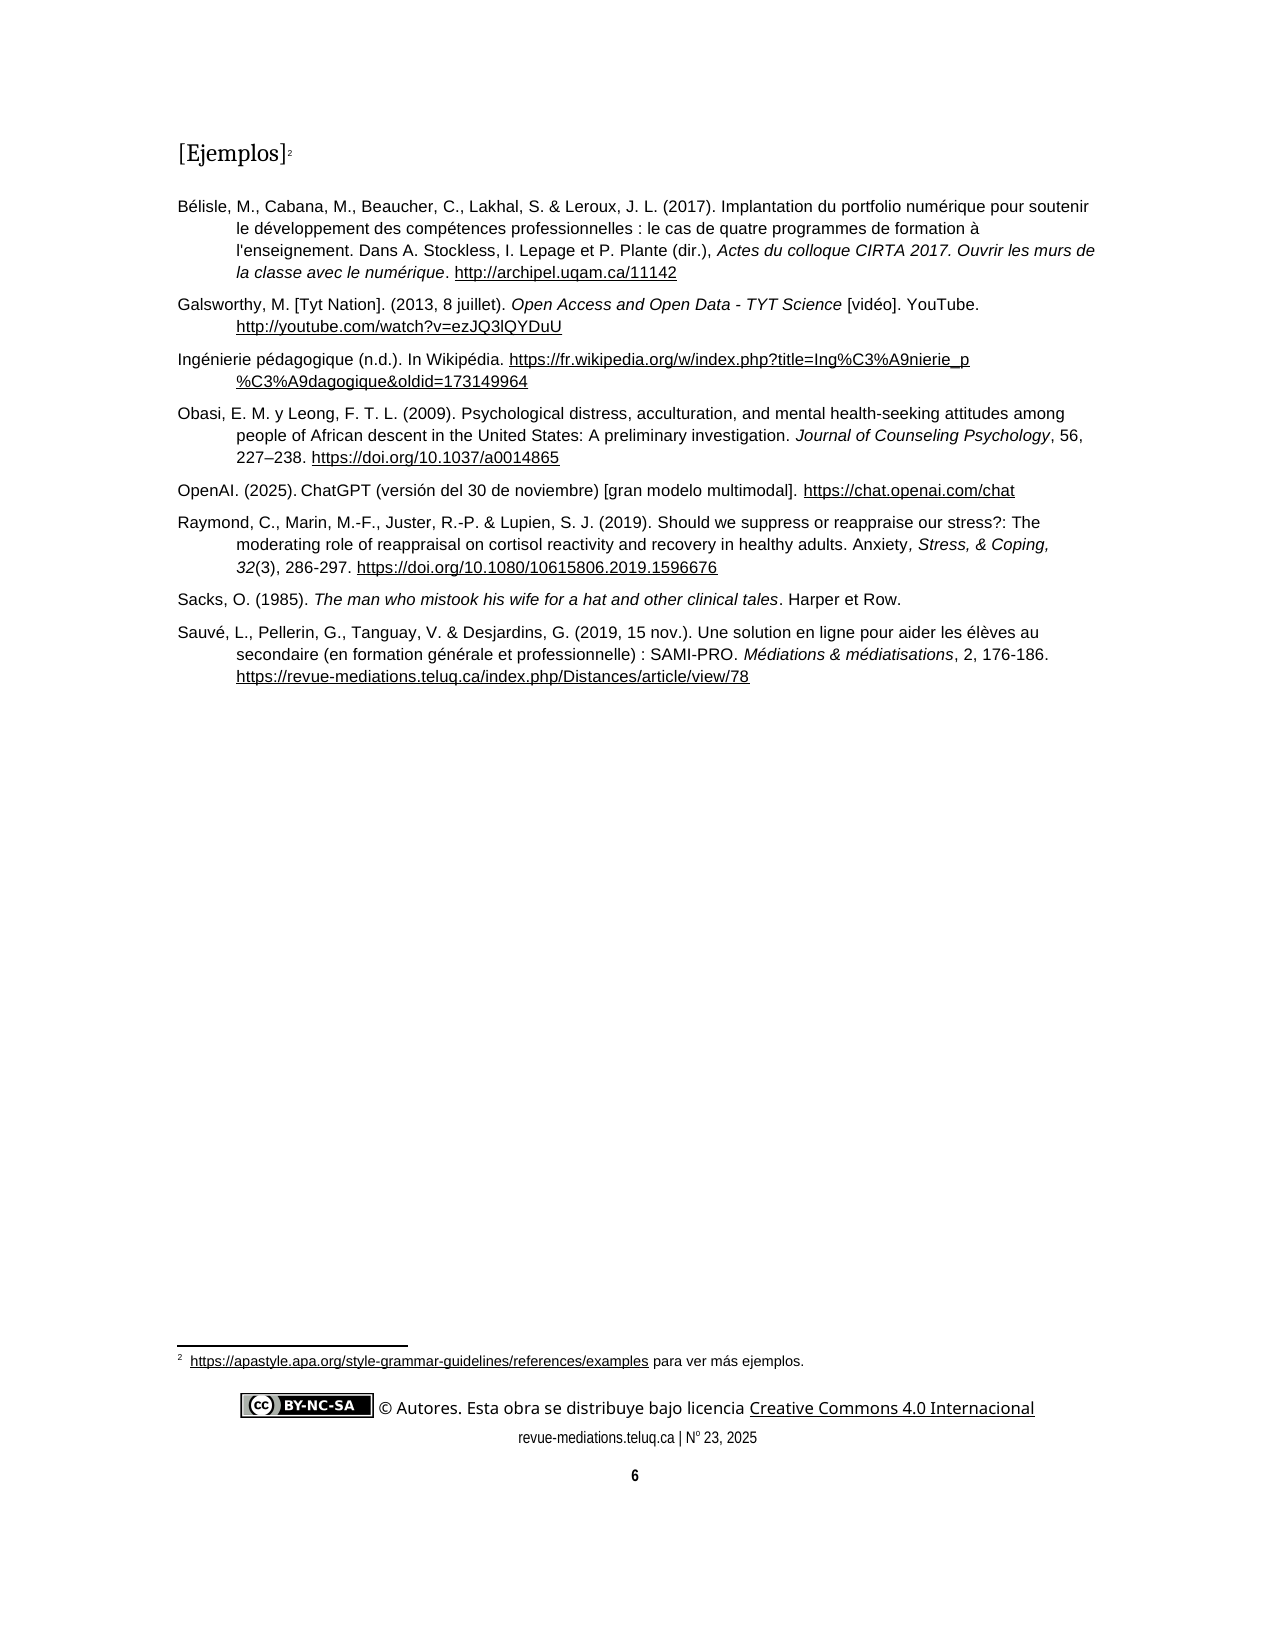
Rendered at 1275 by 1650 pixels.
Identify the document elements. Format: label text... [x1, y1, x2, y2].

text Galsworthy, M. [Tyt Nation]. (2013, 8 juillet). Open Access and Open Data - TYT Science [vidéo]. YouTube. http://youtube.com/watch?v=ezJQ3lQYDuU [177, 295, 1098, 336]
picture [240, 1393, 374, 1418]
text Ingénierie pédagogique (n.d.). In Wikipédia. https://fr.wikipedia.org/w/index.php?title=Ing%C3%A9nierie_p%C3%A9dagogique&oldid=173149964 [177, 349, 1098, 391]
text Obasi, E. M. y Leong, F. T. L. (2009). Psychological distress, acculturation, and mental health-seeking attitudes among people of African descent in the United States: A preliminary investigation. Journal of Counseling Psychology, 56, 227–238. https://doi.org/10.1037/a0014865 [177, 404, 1098, 467]
text [Ejemplos] [177, 139, 1098, 168]
text Bélisle, M., Cabana, M., Beaucher, C., Lakhal, S. & Leroux, J. L. (2017). Implantation du portfolio numérique pour soutenir le développement des compétences professionnelles : le cas de quatre programmes de formation à l'enseignement. Dans A. Stockless, I. Lepage et P. Plante (dir.), Actes du colloque CIRTA 2017. Ouvrir les murs de la classe avec le numérique. http://archipel.uqam.ca/11142 [177, 197, 1098, 282]
text Sauvé, L., Pellerin, G., Tanguay, V. & Desjardins, G. (2019, 15 nov.). Une solution en ligne pour aider les élèves au secondaire (en formation générale et professionnelle) : SAMI-PRO. Médiations & médiatisations, 2, 176-186. https://revue-mediations.teluq.ca/index.php/Distances/article/view/78 [177, 622, 1098, 686]
text OpenAI. (2025). ChatGPT (versión del 30 de noviembre) [gran modelo multimodal]. https://chat.openai.com/chat [177, 480, 1098, 499]
text Raymond, C., Marin, M.-F., Juster, R.-P. & Lupien, S. J. (2019). Should we suppress or reappraise our stress?: The moderating role of reappraisal on cortisol reactivity and recovery in healthy adults. Anxiety, Stress, & Coping, 32(3), 286‑297. https://doi.org/10.1080/10615806.2019.1596676 [177, 513, 1098, 577]
text Sacks, O. (1985). The man who mistook his wife for a hat and other clinical tales. Harper et Row. [177, 590, 1098, 609]
